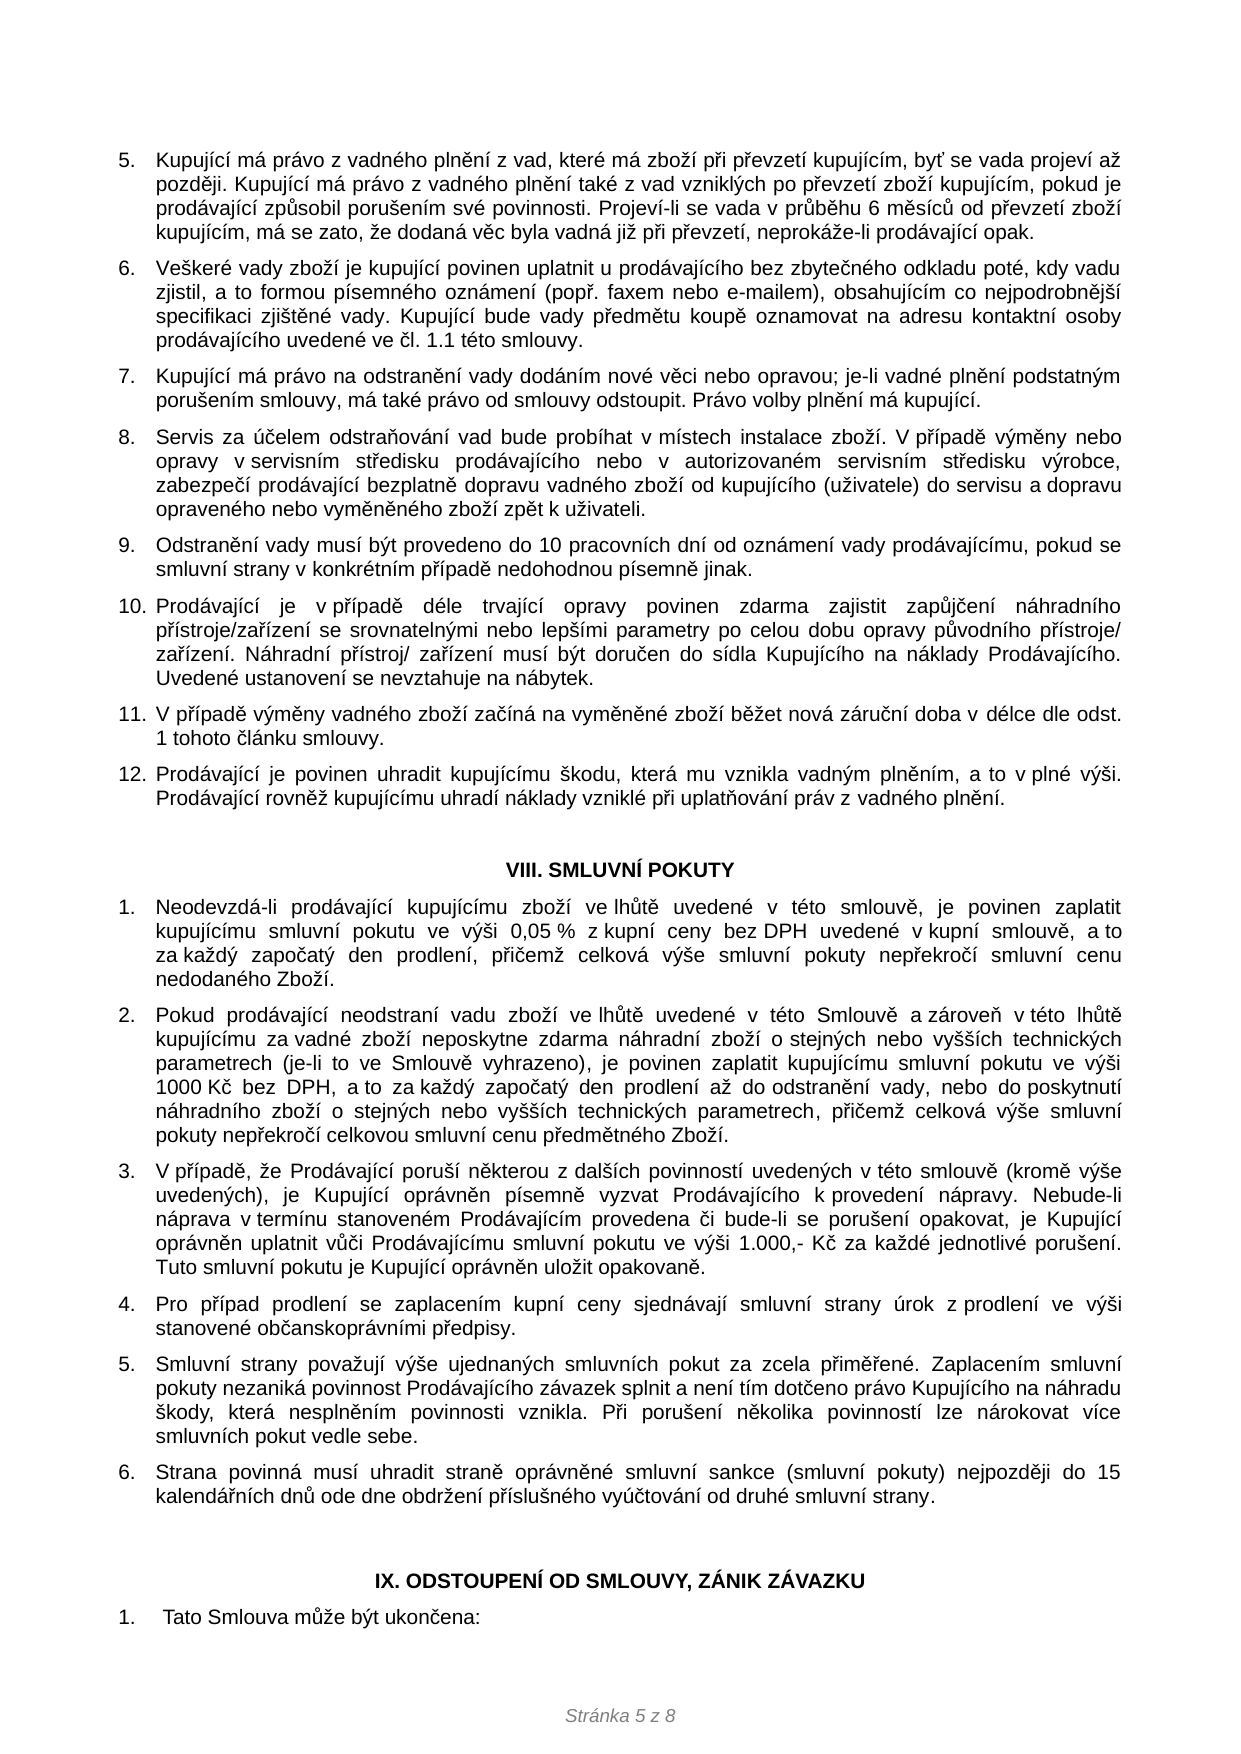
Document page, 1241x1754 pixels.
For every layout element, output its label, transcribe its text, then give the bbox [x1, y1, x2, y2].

list Pro případ prodlení se zaplacením kupní ceny sjednávají smluvní strany úrok z prodlení ve výši stanovené občanskoprávními předpisy. [118, 1291, 1122, 1339]
list V případě, že Prodávající poruší některou z dalších povinností uvedených v této smlouvě (kromě výše uvedených), je Kupující oprávněn písemně vyzvat Prodávajícího k provedení nápravy. Nebude-li náprava v termínu stanoveném Prodávajícím provedena či bude-li se porušení opakovat, je Kupující oprávněn uplatnit vůči Prodávajícímu smluvní pokutu ve výši 1.000,- Kč za každé jednotlivé porušení. Tuto smluvní pokutu je Kupující oprávněn uložit opakovaně. [118, 1159, 1122, 1279]
list Veškeré vady zboží je kupující povinen uplatnit u prodávajícího bez zbytečného odkladu poté, kdy vadu zjistil, a to formou písemného oznámení (popř. faxem nebo e-mailem), obsahujícím co nejpodrobnější specifikaci zjištěné vady. Kupující bude vady předmětu koupě oznamovat na adresu kontaktní osoby prodávajícího uvedené ve čl. 1.1 této smlouvy. [118, 256, 1122, 352]
text VIII. SMLUVNÍ POKUTY [118, 858, 1122, 882]
list Kupující má právo z vadného plnění z vad, které má zboží při převzetí kupujícím, byť se vada projeví až později. Kupující má právo z vadného plnění také z vad vzniklých po převzetí zboží kupujícím, pokud je prodávající způsobil porušením své povinnosti. Projeví-li se vada v průběhu 6 měsíců od převzetí zboží kupujícím, má se zato, že dodaná věc byla vadná již při převzetí, neprokáže-li prodávající opak. [118, 148, 1122, 243]
list Neodevzdá-li prodávající kupujícímu zboží ve lhůtě uvedené v této smlouvě, je povinen zaplatit kupujícímu smluvní pokutu ve výši 0,05 % z kupní ceny bez DPH uvedené v kupní smlouvě, a to za každý započatý den prodlení, přičemž celková výše smluvní pokuty nepřekročí smluvní cenu nedodaného Zboží. [118, 894, 1122, 990]
list Servis za účelem odstraňování vad bude probíhat v místech instalace zboží. V případě výměny nebo opravy v servisním středisku prodávajícího nebo v autorizovaném servisním středisku výrobce, zabezpečí prodávající bezplatně dopravu vadného zboží od kupujícího (uživatele) do servisu a dopravu opraveného nebo vyměněného zboží zpět k uživateli. [118, 425, 1122, 521]
list Prodávající je povinen uhradit kupujícímu škodu, která mu vznikla vadným plněním, a to v plné výši. Prodávající rovněž kupujícímu uhradí náklady vzniklé při uplatňování práv z vadného plnění. [118, 762, 1122, 810]
list V případě výměny vadného zboží začíná na vyměněné zboží běžet nová záruční doba v délce dle odst. 1 tohoto článku smlouvy. [118, 702, 1122, 750]
list Tato Smlouva může být ukončena: [118, 1605, 1122, 1629]
list Odstranění vady musí být provedeno do 10 pracovních dní od oznámení vady prodávajícímu, pokud se smluvní strany v konkrétním případě nedohodnou písemně jinak. [118, 533, 1122, 581]
list Smluvní strany považují výše ujednaných smluvních pokut za zcela přiměřené. Zaplacením smluvní pokuty nezaniká povinnost Prodávajícího závazek splnit a není tím dotčeno právo Kupujícího na náhradu škody, která nesplněním povinnosti vznikla. Při porušení několika povinností lze nárokovat více smluvních pokut vedle sebe. [118, 1352, 1122, 1448]
list Strana povinná musí uhradit straně oprávněné smluvní sankce (smluvní pokuty) nejpozději do 15 kalendářních dnů ode dne obdržení příslušného vyúčtování od druhé smluvní strany. [118, 1460, 1122, 1508]
list Pokud prodávající neodstraní vadu zboží ve lhůtě uvedené v této Smlouvě a zároveň v této lhůtě kupujícímu za vadné zboží neposkytne zdarma náhradní zboží o stejných nebo vyšších technických parametrech (je-li to ve Smlouvě vyhrazeno), je povinen zaplatit kupujícímu smluvní pokutu ve výši 1000 Kč bez DPH, a to za každý započatý den prodlení až do odstranění vady, nebo do poskytnutí náhradního zboží o stejných nebo vyšších technických parametrech, přičemž celková výše smluvní pokuty nepřekročí celkovou smluvní cenu předmětného Zboží. [118, 1003, 1122, 1147]
text IX. ODSTOUPENÍ OD SMLOUVY, ZÁNIK ZÁVAZKU [118, 1568, 1122, 1592]
list Prodávající je v případě déle trvající opravy povinen zdarma zajistit zapůjčení náhradního přístroje/zařízení se srovnatelnými nebo lepšími parametry po celou dobu opravy původního přístroje/ zařízení. Náhradní přístroj/ zařízení musí být doručen do sídla Kupujícího na náklady Prodávajícího. Uvedené ustanovení se nevztahuje na nábytek. [118, 593, 1122, 689]
list Kupující má právo na odstranění vady dodáním nové věci nebo opravou; je-li vadné plnění podstatným porušením smlouvy, má také právo od smlouvy odstoupit. Právo volby plnění má kupující. [118, 364, 1122, 412]
